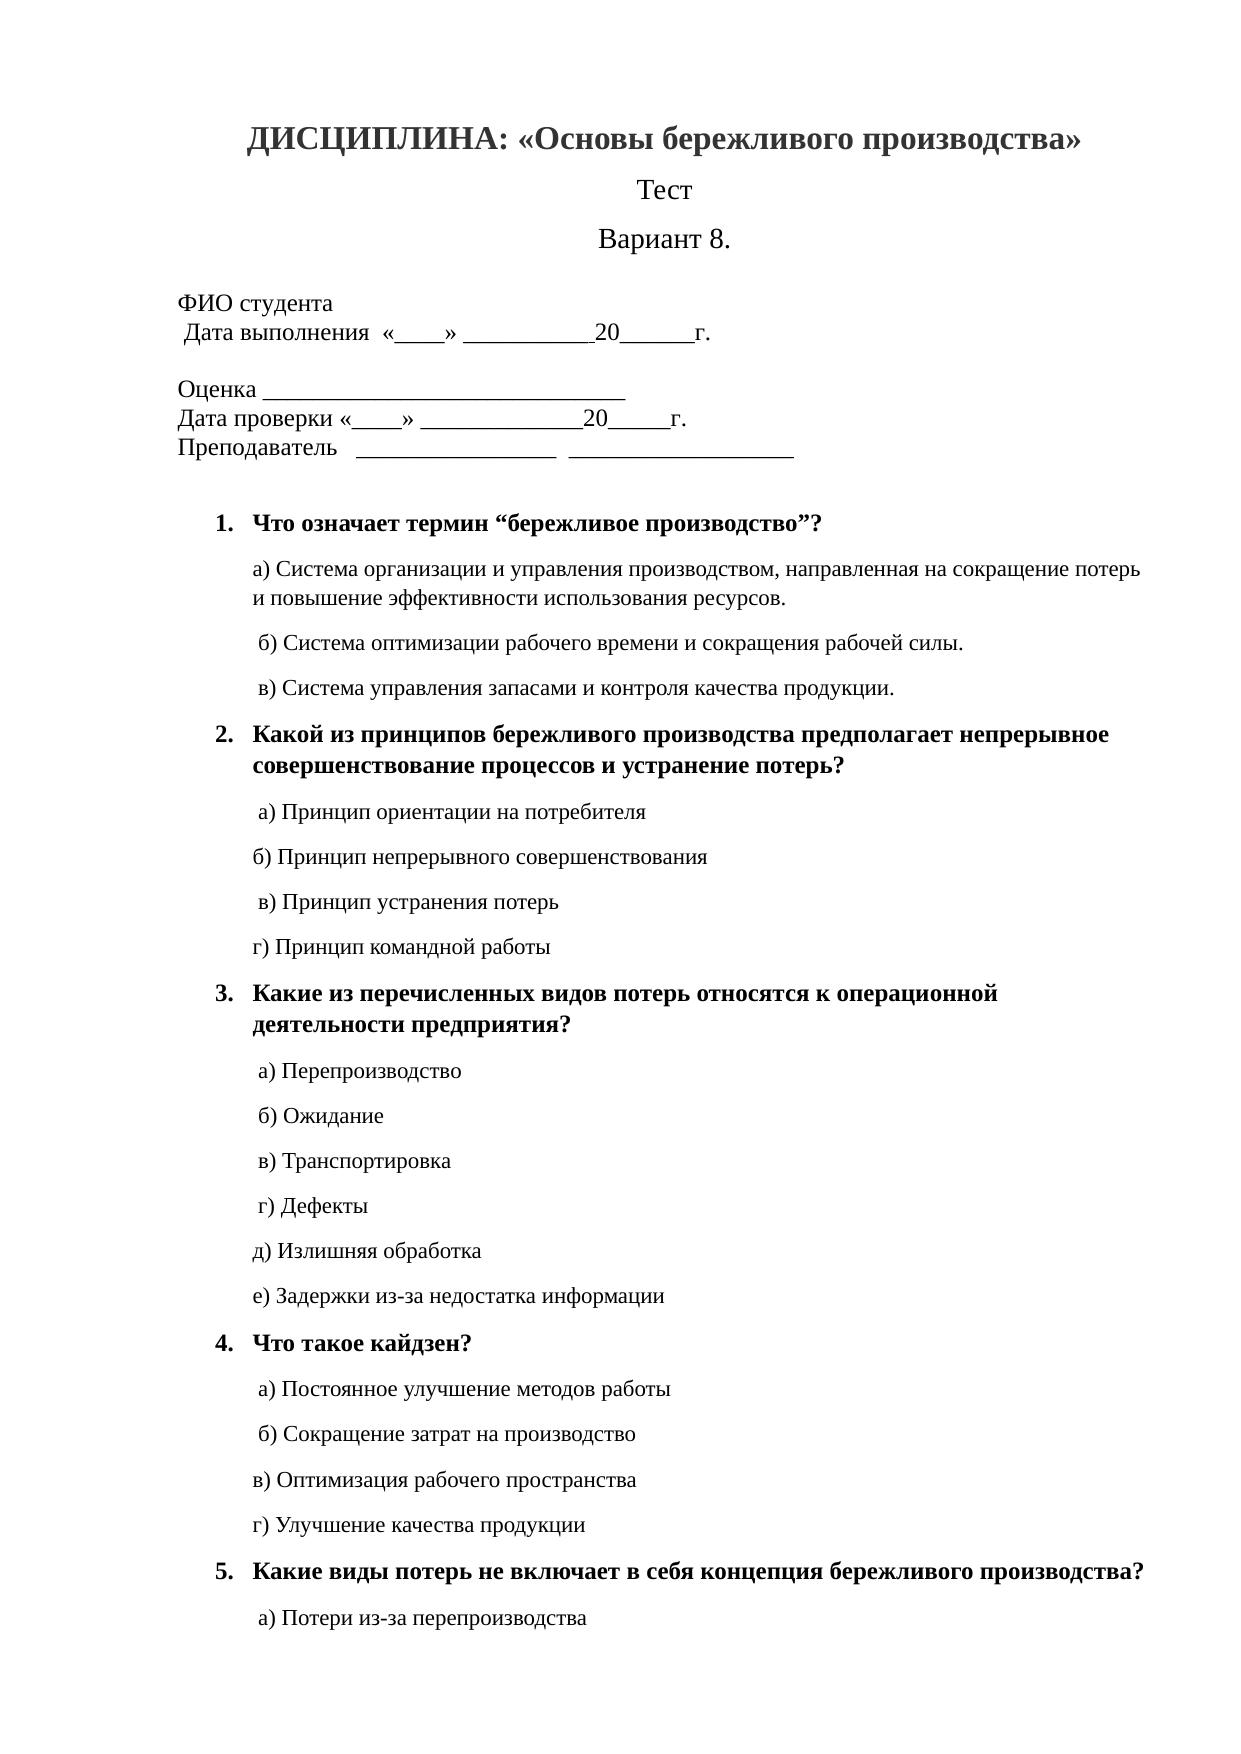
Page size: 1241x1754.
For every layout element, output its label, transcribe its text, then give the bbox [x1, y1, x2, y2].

text б) Система оптимизации рабочего времени и сокращения рабочей силы. [252, 629, 1152, 655]
text а) Постоянное улучшение методов работы [252, 1375, 1152, 1402]
text ФИО студента [177, 288, 1152, 317]
text г) Принцип командной работы [252, 933, 1152, 959]
text а) Принцип ориентации на потребителя [252, 798, 1152, 824]
text д) Излишняя обработка [252, 1237, 1152, 1264]
text а) Потери из-за перепроизводства [252, 1603, 1152, 1630]
text а) Система организации и управления производством, направленная на сокращение потерь и повышение эффективности использования ресурсов. [252, 555, 1152, 610]
list Что такое кайдзен? [215, 1328, 1152, 1356]
list Какие виды потерь не включает в себя концепция бережливого производства? [215, 1556, 1152, 1584]
text в) Система управления запасами и контроля качества продукции. [252, 674, 1152, 700]
text ДИСЦИПЛИНА: «Основы бережливого производства» [177, 118, 1152, 156]
text б) Принцип непрерывного совершенствования [252, 843, 1152, 869]
text в) Оптимизация рабочего пространства [252, 1466, 1152, 1492]
text б) Сокращение затрат на производство [252, 1421, 1152, 1447]
text а) Перепроизводство [252, 1057, 1152, 1083]
text Оценка _____________________________ [177, 374, 1152, 403]
text Преподаватель ________________ __________________ [177, 432, 1152, 461]
text е) Задержки из-за недостатка информации [252, 1283, 1152, 1309]
text б) Ожидание [252, 1102, 1152, 1128]
text г) Дефекты [252, 1192, 1152, 1219]
list Что означает термин “бережливое производство”? [215, 508, 1152, 536]
text Дата проверки «____» _____________20_____г. [177, 403, 1152, 432]
text г) Улучшение качества продукции [252, 1511, 1152, 1537]
list Какие из перечисленных видов потерь относятся к операционной деятельности предприятия? [215, 978, 1152, 1038]
text Тест [177, 172, 1152, 206]
text Вариант 8. [177, 221, 1152, 255]
text в) Принцип устранения потерь [252, 888, 1152, 914]
text Дата выполнения «____» __________ 20______г. [177, 317, 1152, 346]
text в) Транспортировка [252, 1147, 1152, 1174]
list Какой из принципов бережливого производства предполагает непрерывное совершенствование процессов и устранение потерь? [215, 719, 1152, 779]
